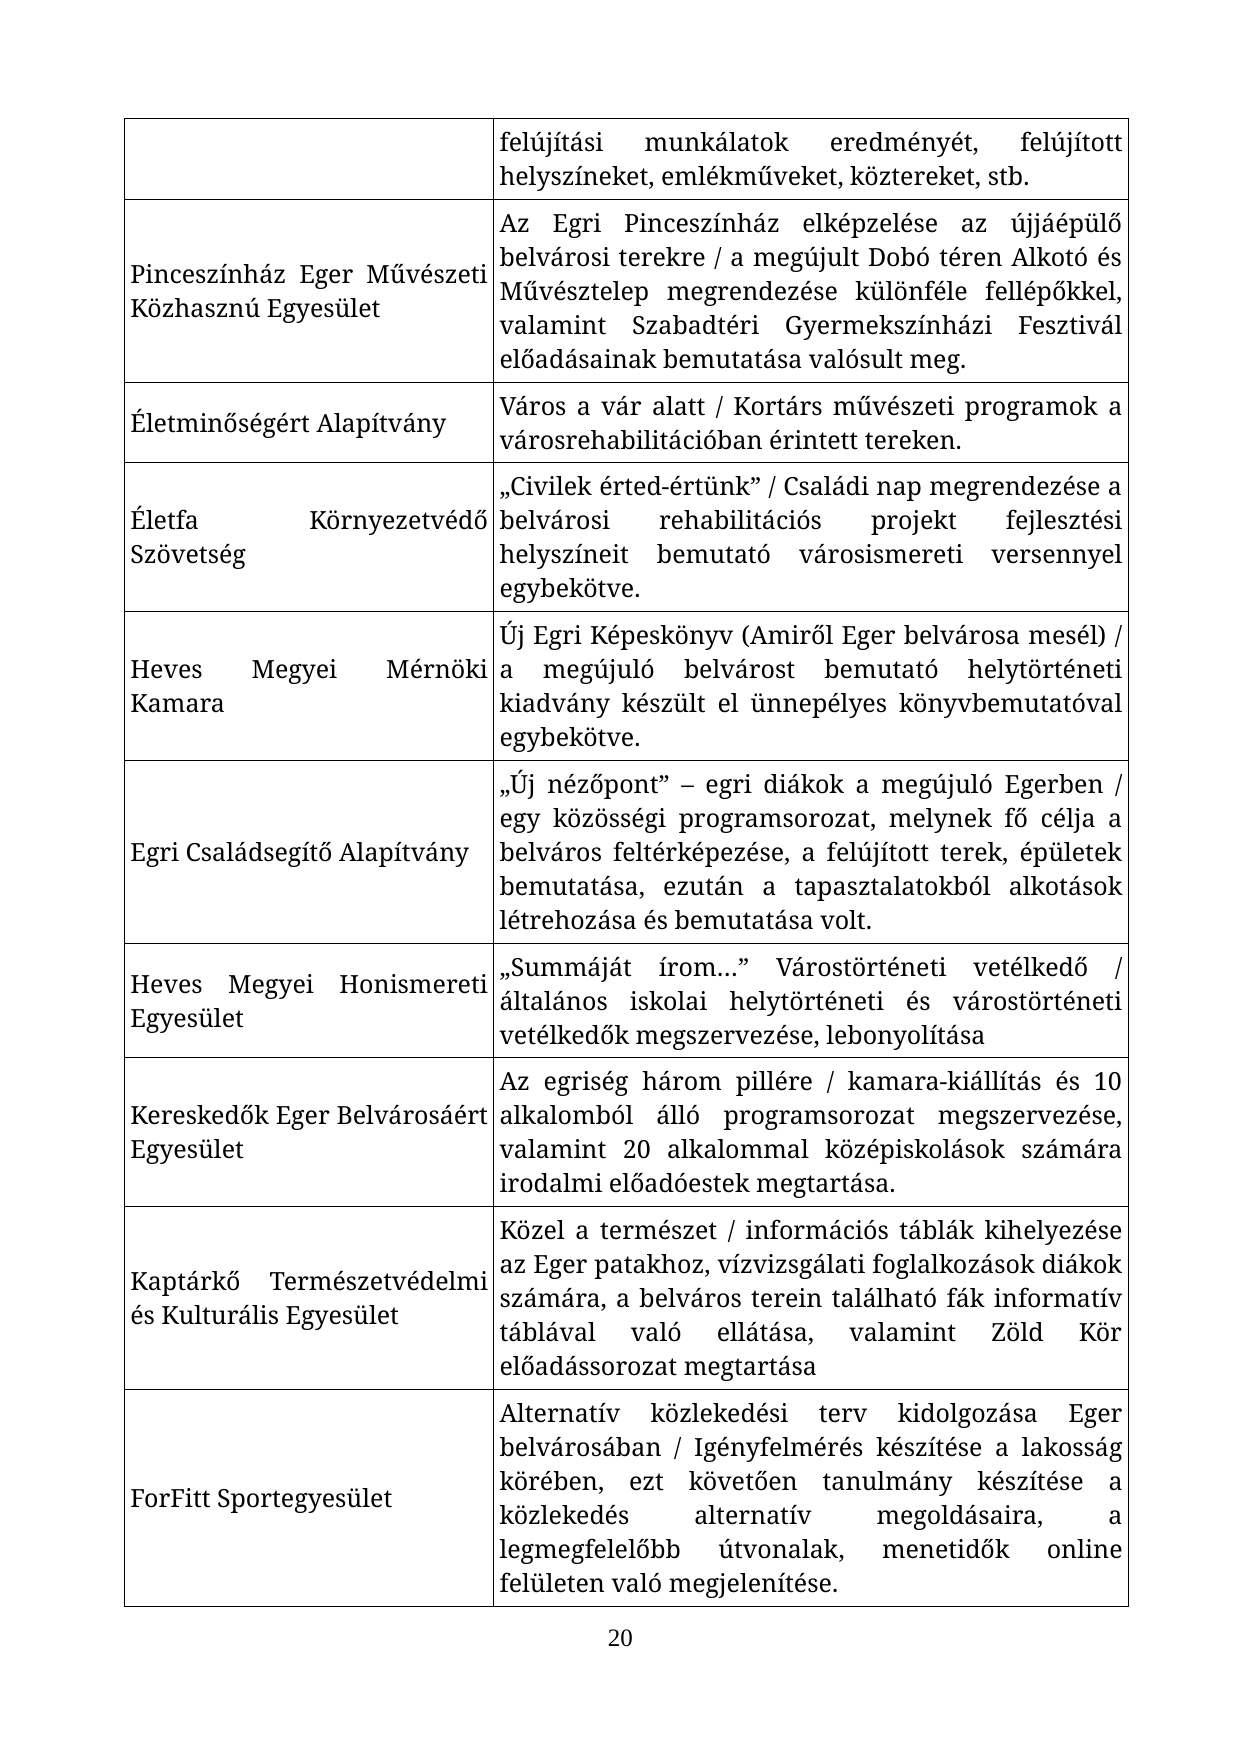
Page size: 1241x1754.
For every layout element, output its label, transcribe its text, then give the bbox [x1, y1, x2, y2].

table_cell Kereskedők Eger Belvárosáért Egyesület [125, 1058, 493, 1206]
table_cell Az Egri Pinceszínház elképzelése az újjáépülő belvárosi terekre / a megújult Dobó téren Alkotó és Művésztelep megrendezése különféle fellépőkkel, valamint Szabadtéri Gyermekszínházi Fesztivál előadásainak bemutatása valósult meg. [494, 200, 1128, 382]
table_cell Életminőségért Alapítvány [125, 383, 493, 462]
table_cell Az egriség három pillére / kamara-kiállítás és 10 alkalomból álló programsorozat megszervezése, valamint 20 alkalommal középiskolások számára irodalmi előadóestek megtartása. [494, 1058, 1128, 1206]
table_cell ForFitt Sportegyesület [125, 1390, 493, 1606]
table_cell „Civilek érted-értünk” / Családi nap megrendezése a belvárosi rehabilitációs projekt fejlesztési helyszíneit bemutató városismereti versennyel egybekötve. [494, 463, 1128, 611]
table_cell Heves Megyei Mérnöki Kamara [125, 612, 493, 760]
table_cell Közel a természet / információs táblák kihelyezése az Eger patakhoz, vízvizsgálati foglalkozások diákok számára, a belváros terein található fák informatív táblával való ellátása, valamint Zöld Kör előadássorozat megtartása [494, 1207, 1128, 1389]
table_cell Város a vár alatt / Kortárs művészeti programok a városrehabilitációban érintett tereken. [494, 383, 1128, 462]
table_cell Pinceszínház Eger Művészeti Közhasznú Egyesület [125, 200, 493, 382]
table_cell Életfa Környezetvédő Szövetség [125, 463, 493, 611]
table_cell Egri Családsegítő Alapítvány [125, 761, 493, 942]
table_cell Heves Megyei Honismereti Egyesület [125, 944, 493, 1057]
table_cell Kaptárkő Természetvédelmi és Kulturális Egyesület [125, 1207, 493, 1389]
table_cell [125, 119, 493, 199]
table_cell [494, 119, 1128, 199]
table_cell Alternatív közlekedési terv kidolgozása Eger belvárosában / Igényfelmérés készítése a lakosság körében, ezt követően tanulmány készítése a közlekedés alternatív megoldásaira, a legmegfelelőbb útvonalak, menetidők online felületen való megjelenítése. [494, 1390, 1128, 1606]
table_cell „Új nézőpont” – egri diákok a megújuló Egerben / egy közösségi programsorozat, melynek fő célja a belváros feltérképezése, a felújított terek, épületek bemutatása, ezután a tapasztalatokból alkotások létrehozása és bemutatása volt. [494, 761, 1128, 942]
table_cell „Summáját írom…” Várostörténeti vetélkedő / általános iskolai helytörténeti és várostörténeti vetélkedők megszervezése, lebonyolítása [494, 944, 1128, 1057]
table_cell Új Egri Képeskönyv (Amiről Eger belvárosa mesél) / a megújuló belvárost bemutató helytörténeti kiadvány készült el ünnepélyes könyvbemutatóval egybekötve. [494, 612, 1128, 760]
